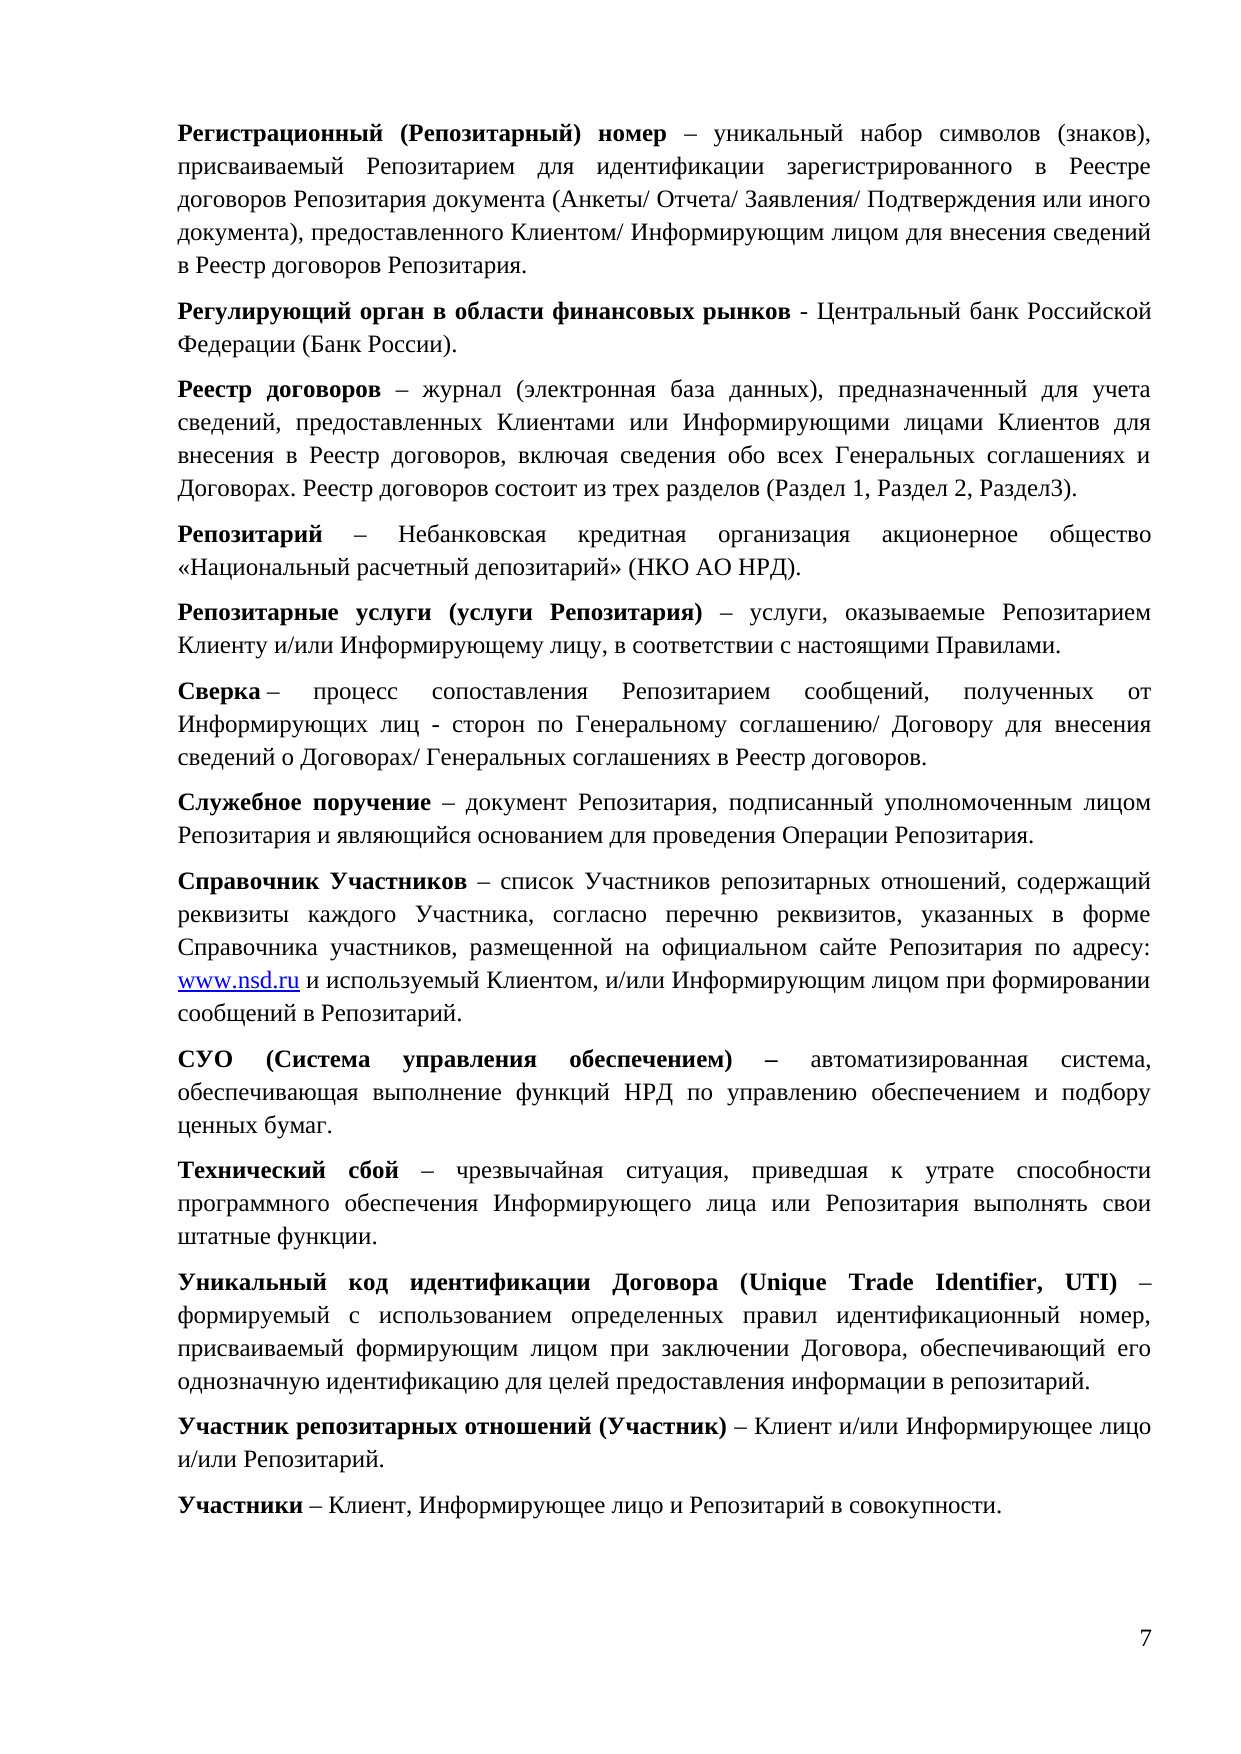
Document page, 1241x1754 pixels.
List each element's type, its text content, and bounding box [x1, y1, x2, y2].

text Уникальный код идентификации Договора (Unique Trade Identifier, UTI) – формируемый с использованием определенных правил идентификационный номер, присваиваемый формирующим лицом при заключении Договора, обеспечивающий его однозначную идентификацию для целей предоставления информации в репозитарий. [177, 1267, 1152, 1394]
text Регулирующий орган в области финансовых рынков - Центральный банк Российской Федерации (Банк России). [177, 296, 1152, 357]
text Репозитарные услуги (услуги Репозитария) – услуги, оказываемые Репозитарием Клиенту и/или Информирующему лицу, в соответствии с настоящими Правилами. [177, 597, 1152, 659]
text Служебное поручение – документ Репозитария, подписанный уполномоченным лицом Репозитария и являющийся основанием для проведения Операции Репозитария. [177, 787, 1152, 849]
text Участник репозитарных отношений (Участник) – Клиент и/или Информирующее лицо и/или Репозитарий. [177, 1411, 1152, 1473]
text СУО (Система управления обеспечением) – автоматизированная система, обеспечивающая выполнение функций НРД по управлению обеспечением и подбору ценных бумаг. [177, 1044, 1152, 1138]
text Реестр договоров – журнал (электронная база данных), предназначенный для учета сведений, предоставленных Клиентами или Информирующими лицами Клиентов для внесения в Реестр договоров, включая сведения обо всех Генеральных соглашениях и Договорах. Реестр договоров состоит из трех разделов (Раздел 1, Раздел 2, Раздел3). [177, 374, 1152, 502]
text Справочник Участников – список Участников репозитарных отношений, содержащий реквизиты каждого Участника, согласно перечню реквизитов, указанных в форме Справочника участников, размещенной на официальном сайте Репозитария по адресу: www.nsd.ru и используемый Клиентом, и/или Информирующим лицом при формировании сообщений в Репозитарий. [177, 866, 1152, 1027]
list Сверка – процесс сопоставления Репозитарием сообщений, полученных от Информирующих лиц - сторон по Генеральному соглашению/ Договору для внесения сведений о Договорах/ Генеральных соглашениях в Реестр договоров. [177, 676, 1152, 771]
text Репозитарий – Небанковская кредитная организация акционерное общество «Национальный расчетный депозитарий» (НКО АО НРД). [177, 519, 1152, 581]
text Регистрационный (Репозитарный) номер – уникальный набор символов (знаков), присваиваемый Репозитарием для идентификации зарегистрированного в Реестре договоров Репозитария документа (Анкеты/ Отчета/ Заявления/ Подтверждения или иного документа), предоставленного Клиентом/ Информирующим лицом для внесения сведений в Реестр договоров Репозитария. [177, 118, 1152, 279]
text Участники – Клиент, Информирующее лицо и Репозитарий в совокупности. [177, 1490, 1152, 1519]
text Технический сбой – чрезвычайная ситуация, приведшая к утрате способности программного обеспечения Информирующего лица или Репозитария выполнять свои штатные функции. [177, 1155, 1152, 1250]
